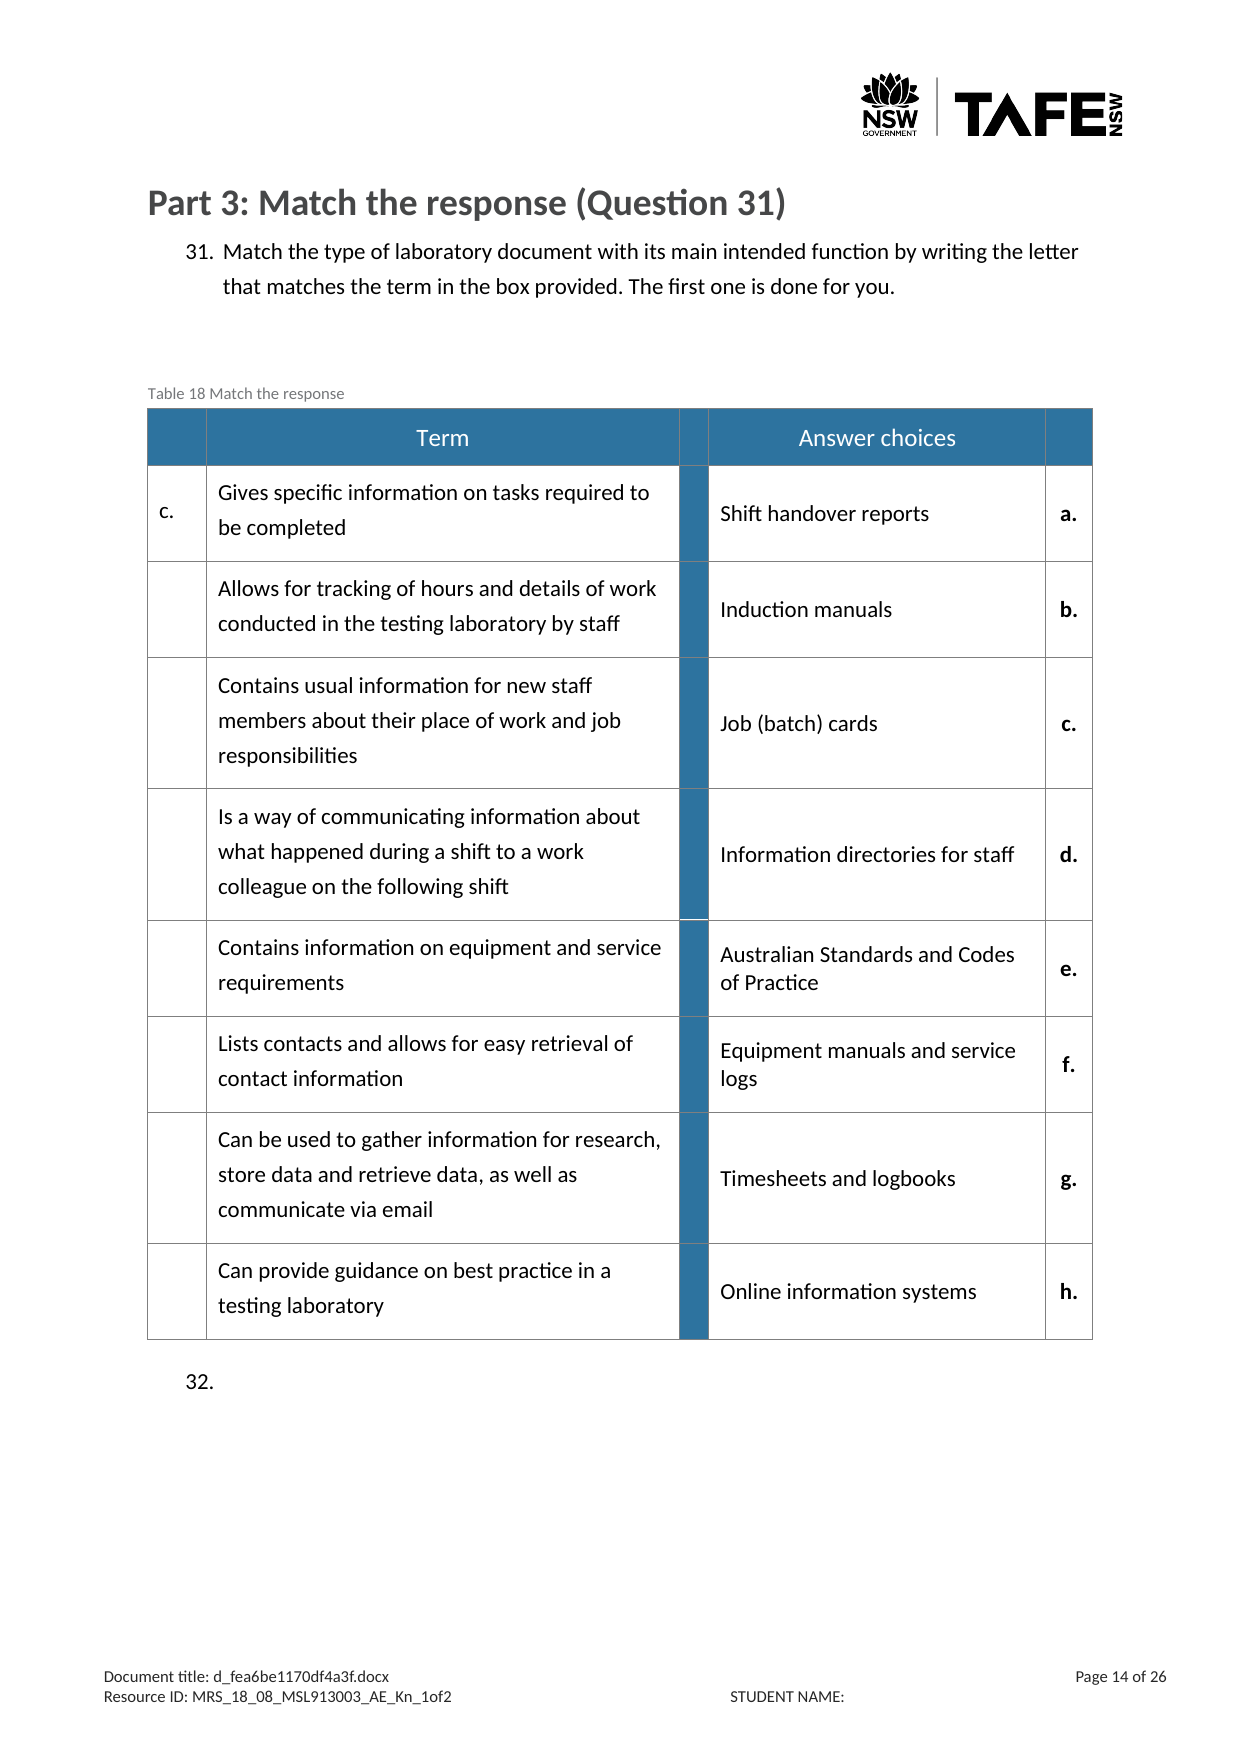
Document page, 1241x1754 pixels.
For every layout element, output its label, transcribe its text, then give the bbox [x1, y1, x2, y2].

table_cell Induction manuals [709, 562, 1045, 657]
text Table 18 Match the response [148, 383, 1092, 403]
table_cell Lists contacts and allows for easy retrieval of contact information [207, 1017, 679, 1112]
table_cell [148, 562, 206, 657]
table_cell [680, 466, 708, 561]
table_header Answer choices [709, 409, 1045, 465]
table_cell a. [1046, 466, 1092, 561]
table_cell [148, 921, 206, 1016]
table_cell Job (batch) cards [709, 658, 1045, 788]
table_cell c. [1046, 658, 1092, 788]
table_cell h. [1046, 1244, 1092, 1339]
table_cell Gives specific information on tasks required to be completed [207, 466, 679, 561]
table_cell [680, 921, 708, 1016]
table_cell b. [1046, 562, 1092, 657]
table_cell Information directories for staff [709, 789, 1045, 919]
table_cell [680, 789, 708, 919]
table_cell Allows for tracking of hours and details of work conducted in the testing laboratory by staff [207, 562, 679, 657]
table_cell Shift handover reports [709, 466, 1045, 561]
table_cell Equipment manuals and service logs [709, 1017, 1045, 1112]
table_cell [680, 1113, 708, 1243]
table_header [148, 409, 206, 465]
subtitle Part 3: Match the response (Question 31) [148, 179, 1092, 225]
table_cell Timesheets and logbooks [709, 1113, 1045, 1243]
table_cell Contains information on equipment and service requirements [207, 921, 679, 1016]
table_cell c. [148, 466, 206, 561]
table_cell Is a way of communicating information about what happened during a shift to a work colleague on the following shift [207, 789, 679, 919]
picture [861, 71, 1123, 137]
table_cell Contains usual information for new staff members about their place of work and job responsibilities [207, 658, 679, 788]
table_cell f. [1046, 1017, 1092, 1112]
table_cell e. [1046, 921, 1092, 1016]
table_cell [680, 562, 708, 657]
table_cell Online information systems [709, 1244, 1045, 1339]
table_cell Australian Standards and Codes of Practice [709, 921, 1045, 1016]
table_header Term [207, 409, 679, 465]
table_cell [680, 1244, 708, 1339]
table_cell [148, 1244, 206, 1339]
table_cell [148, 1113, 206, 1243]
table_header [680, 409, 708, 465]
table_cell Can be used to gather information for research, store data and retrieve data, as well as communicate via email [207, 1113, 679, 1243]
table_cell [148, 789, 206, 919]
table_cell [680, 1017, 708, 1112]
table_cell g. [1046, 1113, 1092, 1243]
table_cell Can provide guidance on best practice in a testing laboratory [207, 1244, 679, 1339]
table_cell d. [1046, 789, 1092, 919]
table_cell [148, 1017, 206, 1112]
table_cell [680, 658, 708, 788]
list Match the type of laboratory document with its main intended function by writing the letter that matches the term in the box provided. The first one is done for you. [185, 237, 1092, 300]
table_header [1046, 409, 1092, 465]
table_cell [148, 658, 206, 788]
